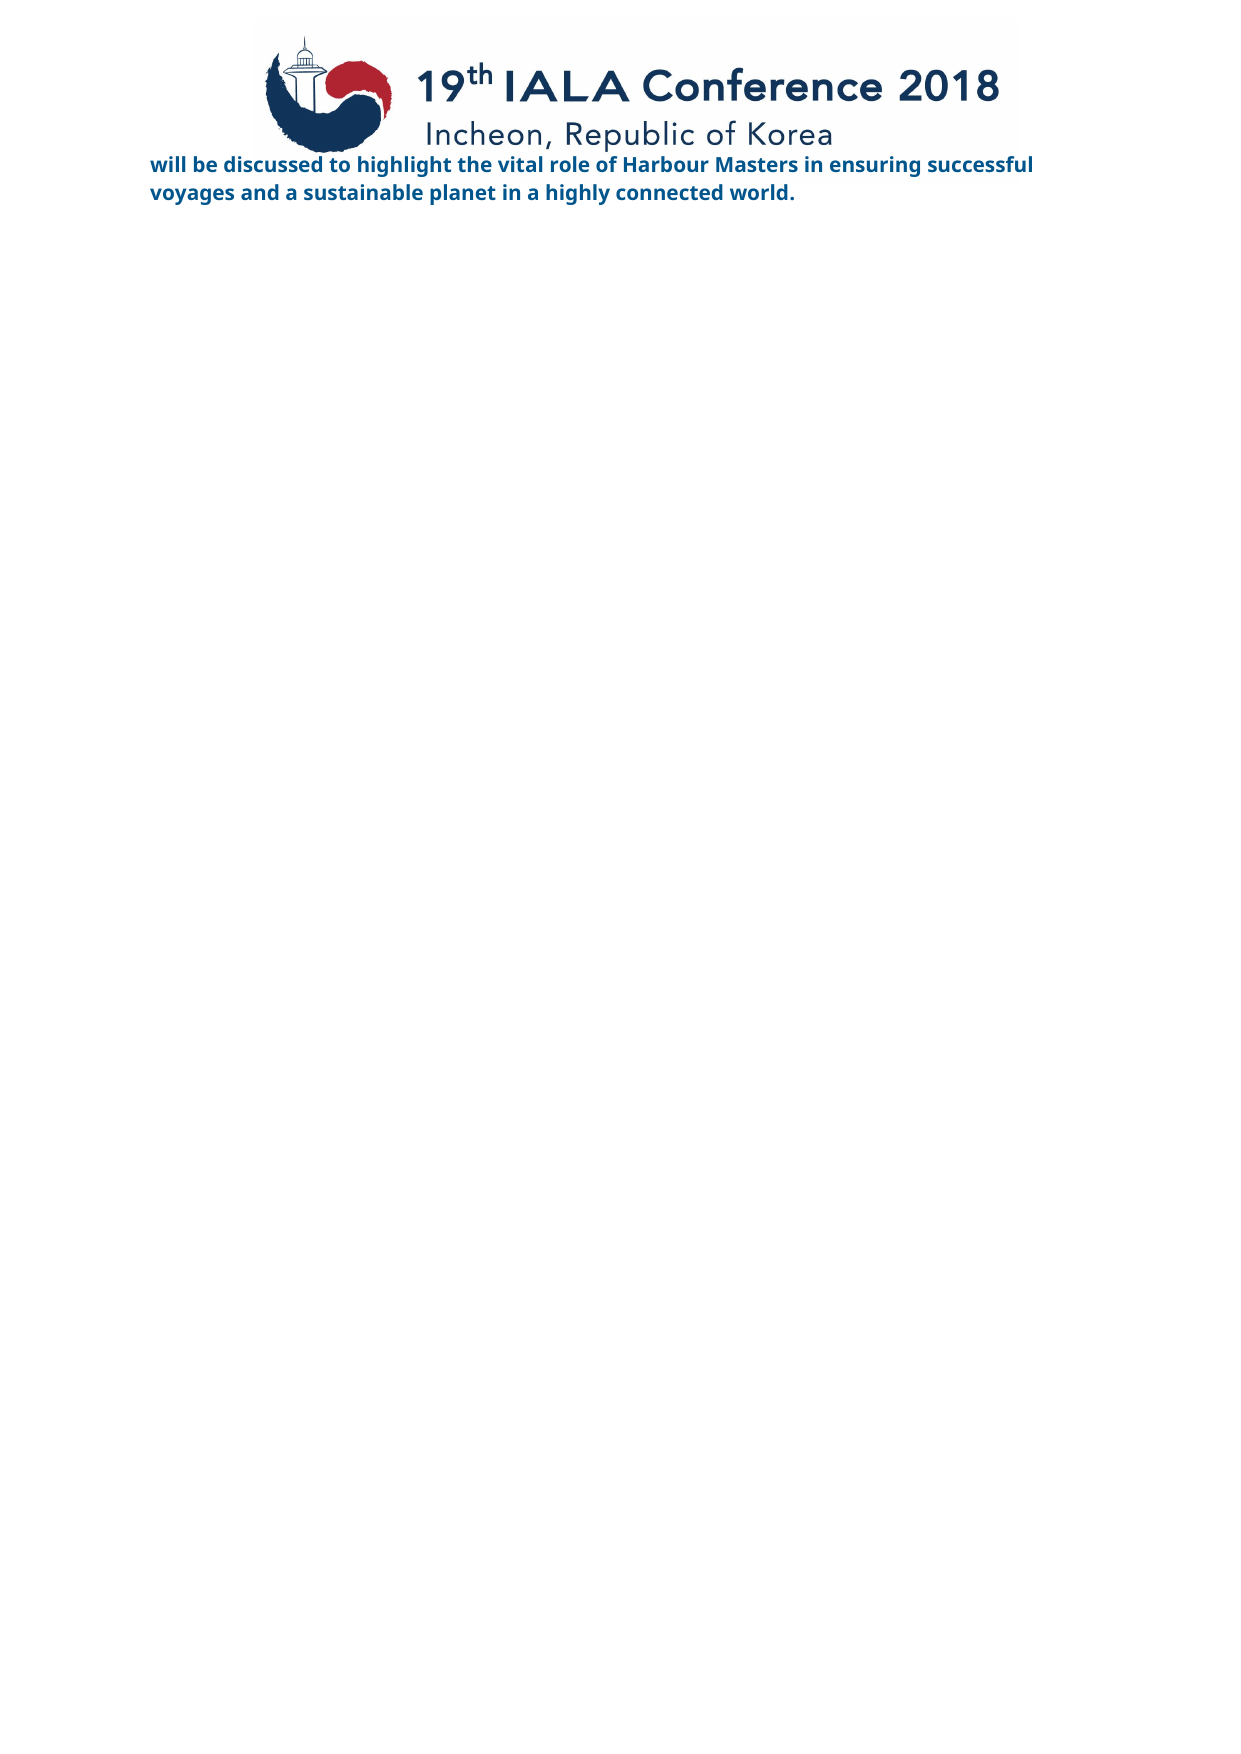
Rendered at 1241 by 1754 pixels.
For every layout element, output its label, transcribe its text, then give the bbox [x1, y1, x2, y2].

picture [252, 18, 1022, 150]
